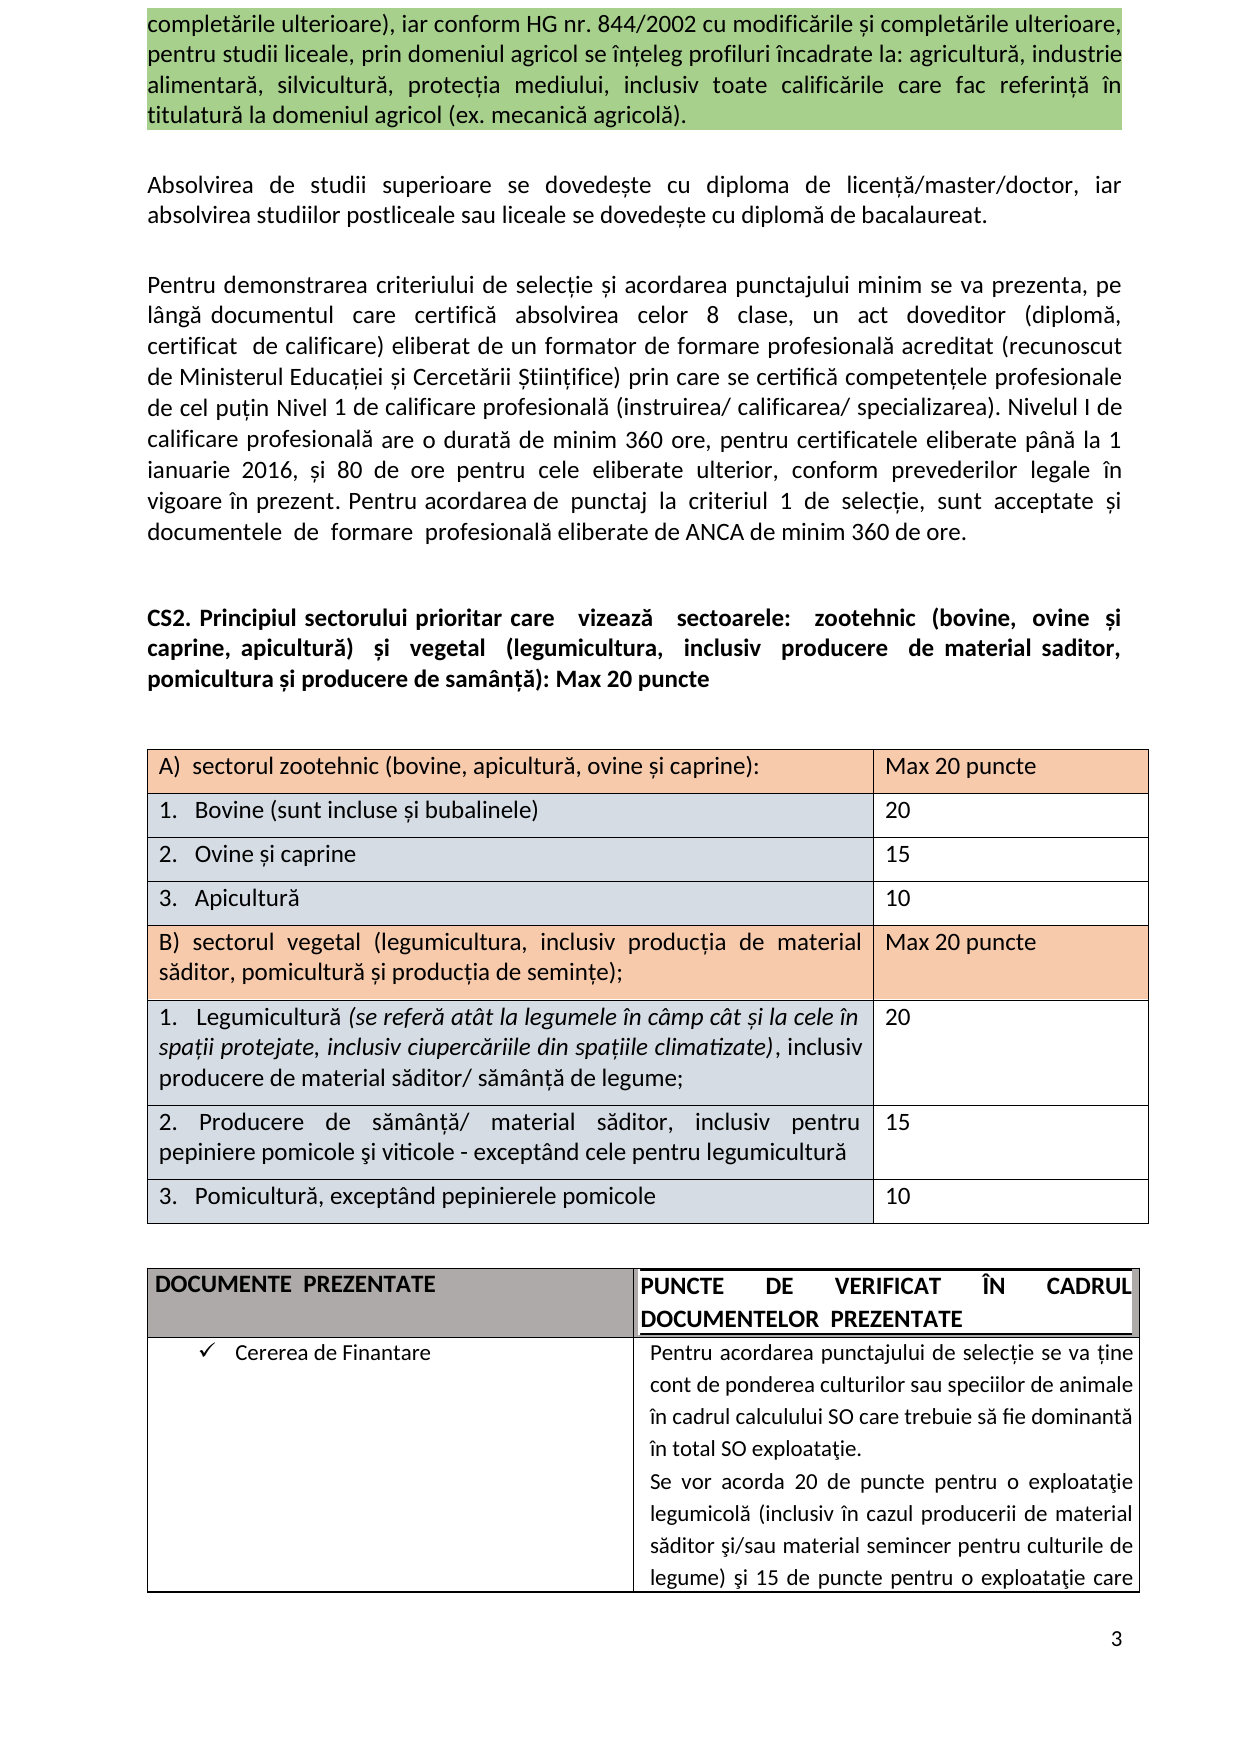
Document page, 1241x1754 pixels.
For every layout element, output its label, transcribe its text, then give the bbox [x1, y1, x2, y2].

table_cell 20 [874, 794, 1148, 837]
table_header DOCUMENTE PREZENTATE [148, 1269, 633, 1337]
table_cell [634, 1338, 1139, 1591]
table_cell Max 20 puncte [874, 926, 1148, 999]
table_cell 1. Bovine (sunt incluse şi bubalinele) [148, 794, 873, 837]
table_cell 2. Ovine și caprine [148, 838, 873, 881]
table_cell 1. Legumicultură (se referă atât la legumele în câmp cât şi la cele în spaţii protejate, inclusiv ciupercăriile din spaţiile climatizate), inclusiv producere de material săditor/ sămânţă de legume; [148, 1001, 873, 1105]
table_cell 15 [874, 1106, 1148, 1179]
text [147, 8, 1122, 130]
table_header Max 20 puncte [874, 750, 1148, 793]
table_cell 10 [874, 1180, 1148, 1223]
text Absolvirea de studii superioare se dovedeşte cu diploma de licenţă/master/doctor, iar absolvirea studiilor postliceale sau liceale se dovedeşte cu diplomă de bacalaureat. [147, 169, 1122, 230]
table_header A) sectorul zootehnic (bovine, apicultură, ovine și caprine): [148, 750, 873, 793]
text Pentru demonstrarea criteriului de selecţie şi acordarea punctajului minim se va prezenta, pe lângă documentul care certifică absolvirea celor 8 clase, un act doveditor (diplomă, certificat de calificare) eliberat de un formator de formare profesională acreditat (recunoscut de Ministerul Educaţiei și Cercetării Științifice) prin care se certifică competențele profesionale de cel puţin Nivel 1 de calificare profesională (instruirea/ calificarea/ specializarea). Nivelul I de calificare profesională are o durată de minim 360 ore, pentru certificatele eliberate până la 1 ianuarie 2016, şi 80 de ore pentru cele eliberate ulterior, conform prevederilor legale în vigoare în prezent. Pentru acordarea de punctaj la criteriul 1 de selecţie, sunt acceptate şi documentele de formare profesională eliberate de ANCA de minim 360 de ore. [147, 269, 1122, 546]
table_cell 3. Apicultură [148, 882, 873, 925]
table_cell 15 [874, 838, 1148, 881]
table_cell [148, 1338, 633, 1591]
table_cell 2. Producere de sămânță/ material săditor, inclusiv pentru pepiniere pomicole şi viticole - exceptând cele pentru legumicultură [148, 1106, 873, 1179]
table_cell 10 [874, 882, 1148, 925]
table_cell 20 [874, 1001, 1148, 1105]
table_cell 3. Pomicultură, exceptând pepinierele pomicole [148, 1180, 873, 1223]
table_cell B) sectorul vegetal (legumicultura, inclusiv producția de material săditor, pomicultură și producția de semințe); [148, 926, 873, 999]
table_header PUNCTE DE VERIFICAT ÎN CADRUL DOCUMENTELOR PREZENTATE [634, 1269, 1139, 1337]
text CS2. Principiul sectorului prioritar care vizează sectoarele: zootehnic (bovine, ovine și caprine, apicultură) și vegetal (legumicultura, inclusiv producere de material saditor, pomicultura și producere de samânţă): Max 20 puncte [147, 602, 1122, 693]
